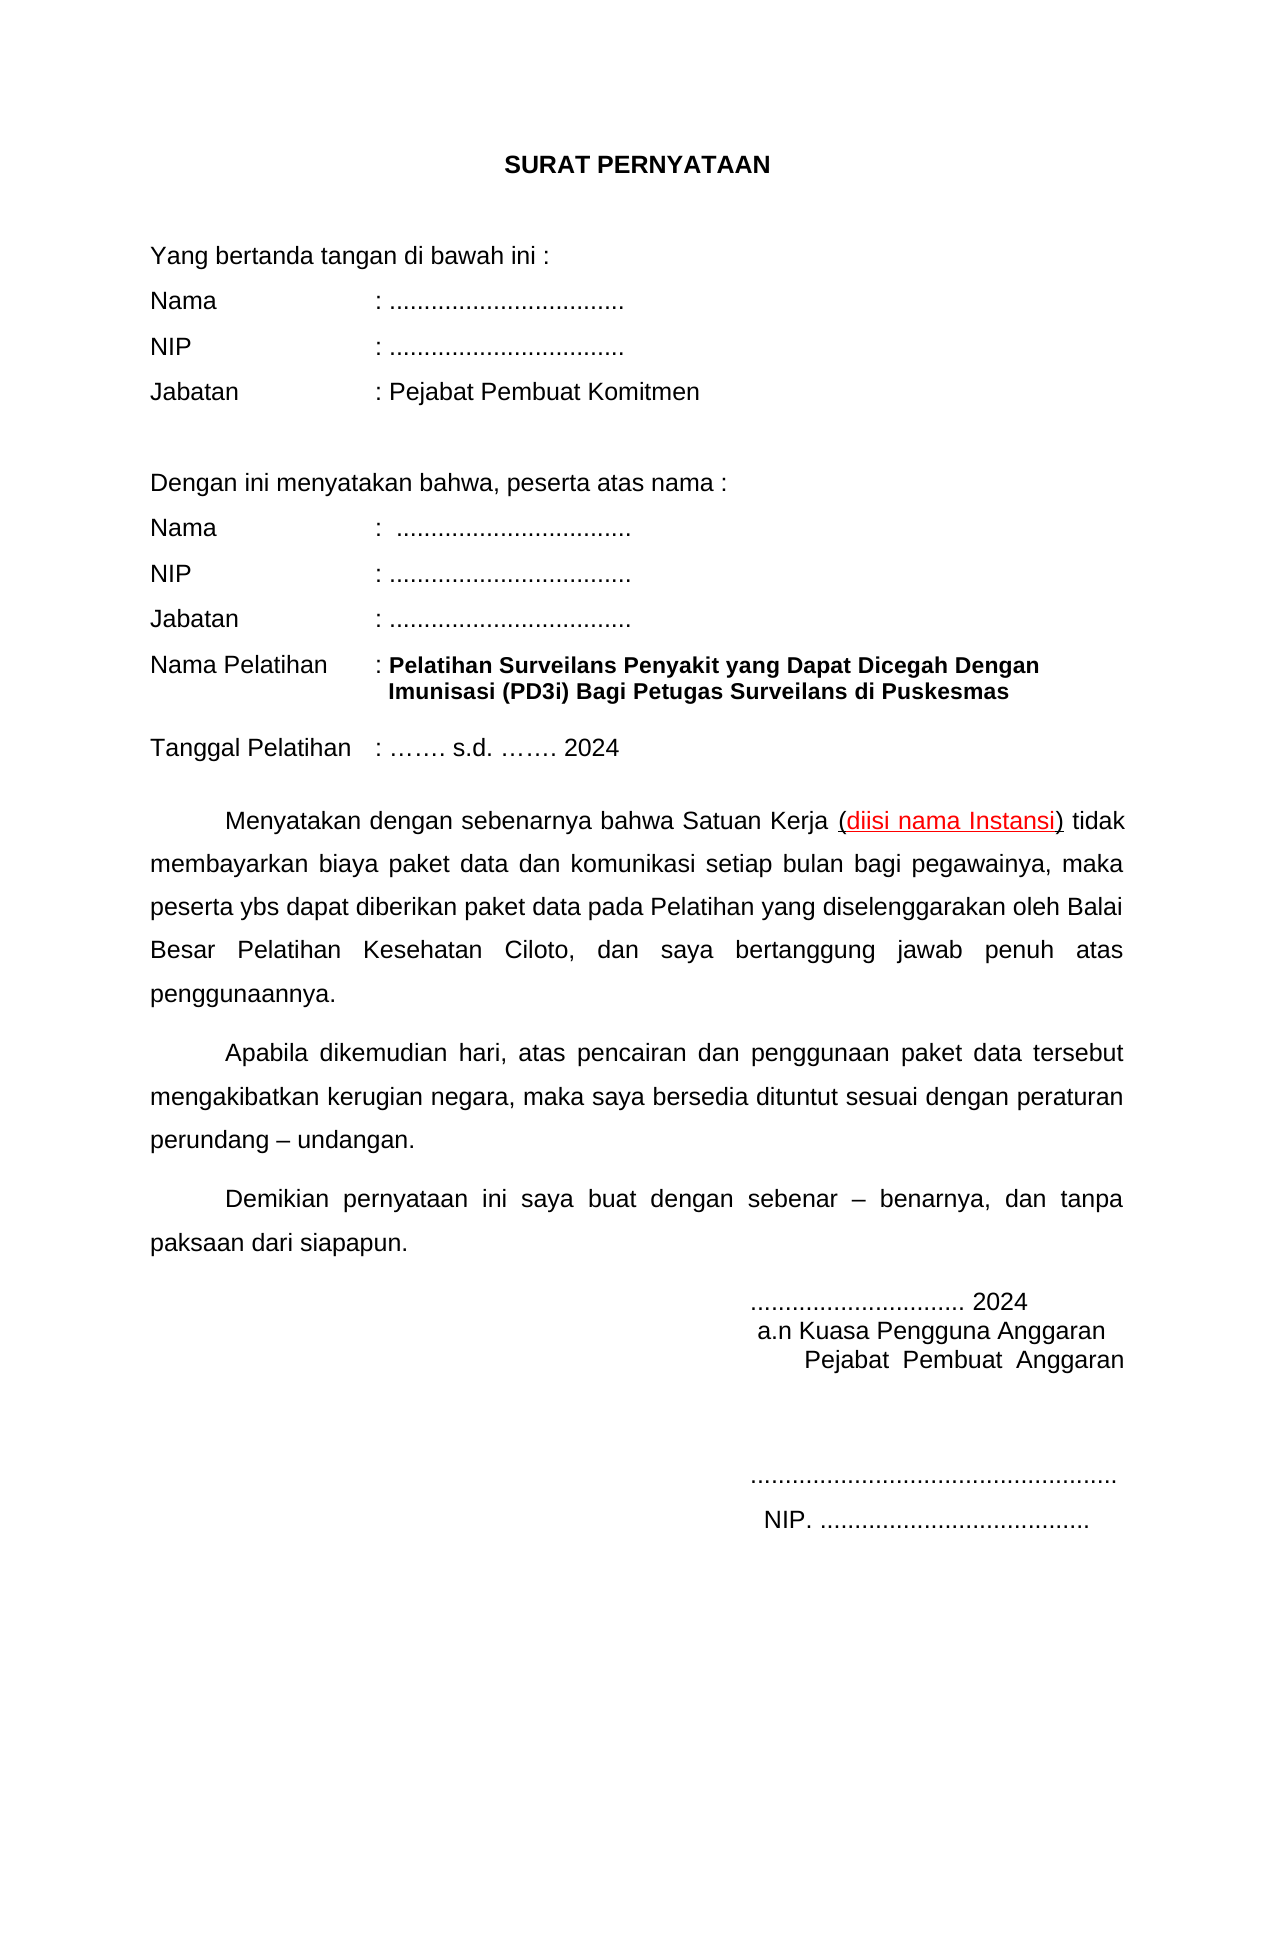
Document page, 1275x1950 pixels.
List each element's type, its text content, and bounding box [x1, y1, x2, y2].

text ..................................................... [150, 1460, 1125, 1489]
text SURAT PERNYATAAN [150, 150, 1125, 179]
text Dengan ini menyatakan bahwa, peserta atas nama : [150, 468, 1125, 497]
text Jabatan : ................................... [150, 604, 1125, 633]
text Apabila dikemudian hari, atas pencairan dan penggunaan paket data tersebut mengakibatkan kerugian negara, maka saya bersedia dituntut sesuai dengan peraturan perundang – undangan. [150, 1038, 1125, 1153]
text Demikian pernyataan ini saya buat dengan sebenar – benarnya, dan tanpa paksaan dari siapapun. [150, 1184, 1125, 1256]
text a.n Kuasa Pengguna Anggaran [675, 1316, 1125, 1345]
text Tanggal Pelatihan : ……. s.d. ……. 2024 [150, 733, 1125, 789]
text Jabatan : Pejabat Pembuat Komitmen [150, 377, 1125, 406]
text Menyatakan dengan sebenarnya bahwa Satuan Kerja (diisi nama Instansi) tidak membayarkan biaya paket data dan komunikasi setiap bulan bagi pegawainya, maka peserta ybs dapat diberikan paket data pada Pelatihan yang diselenggarakan oleh Balai Besar Pelatihan Kesehatan Ciloto, dan saya bertanggung jawab penuh atas penggunaannya. [150, 806, 1125, 1007]
text Nama : .................................. [150, 513, 1125, 542]
text NIP : .................................. [150, 332, 1125, 360]
text Nama Pelatihan : Pelatihan Surveilans Penyakit yang Dapat Dicegah Dengan [150, 649, 1125, 678]
text Imunisasi (PD3i) Bagi Petugas Surveilans di Puskesmas [150, 678, 1116, 705]
text NIP : ................................... [150, 559, 1125, 587]
text NIP. ....................................... [150, 1505, 1125, 1534]
text ............................... 2024 [150, 1287, 1125, 1316]
text Nama : .................................. [150, 286, 1125, 315]
text Yang bertanda tangan di bawah ini : [150, 241, 1125, 269]
text Pejabat Pembuat Anggaran [150, 1345, 1125, 1402]
